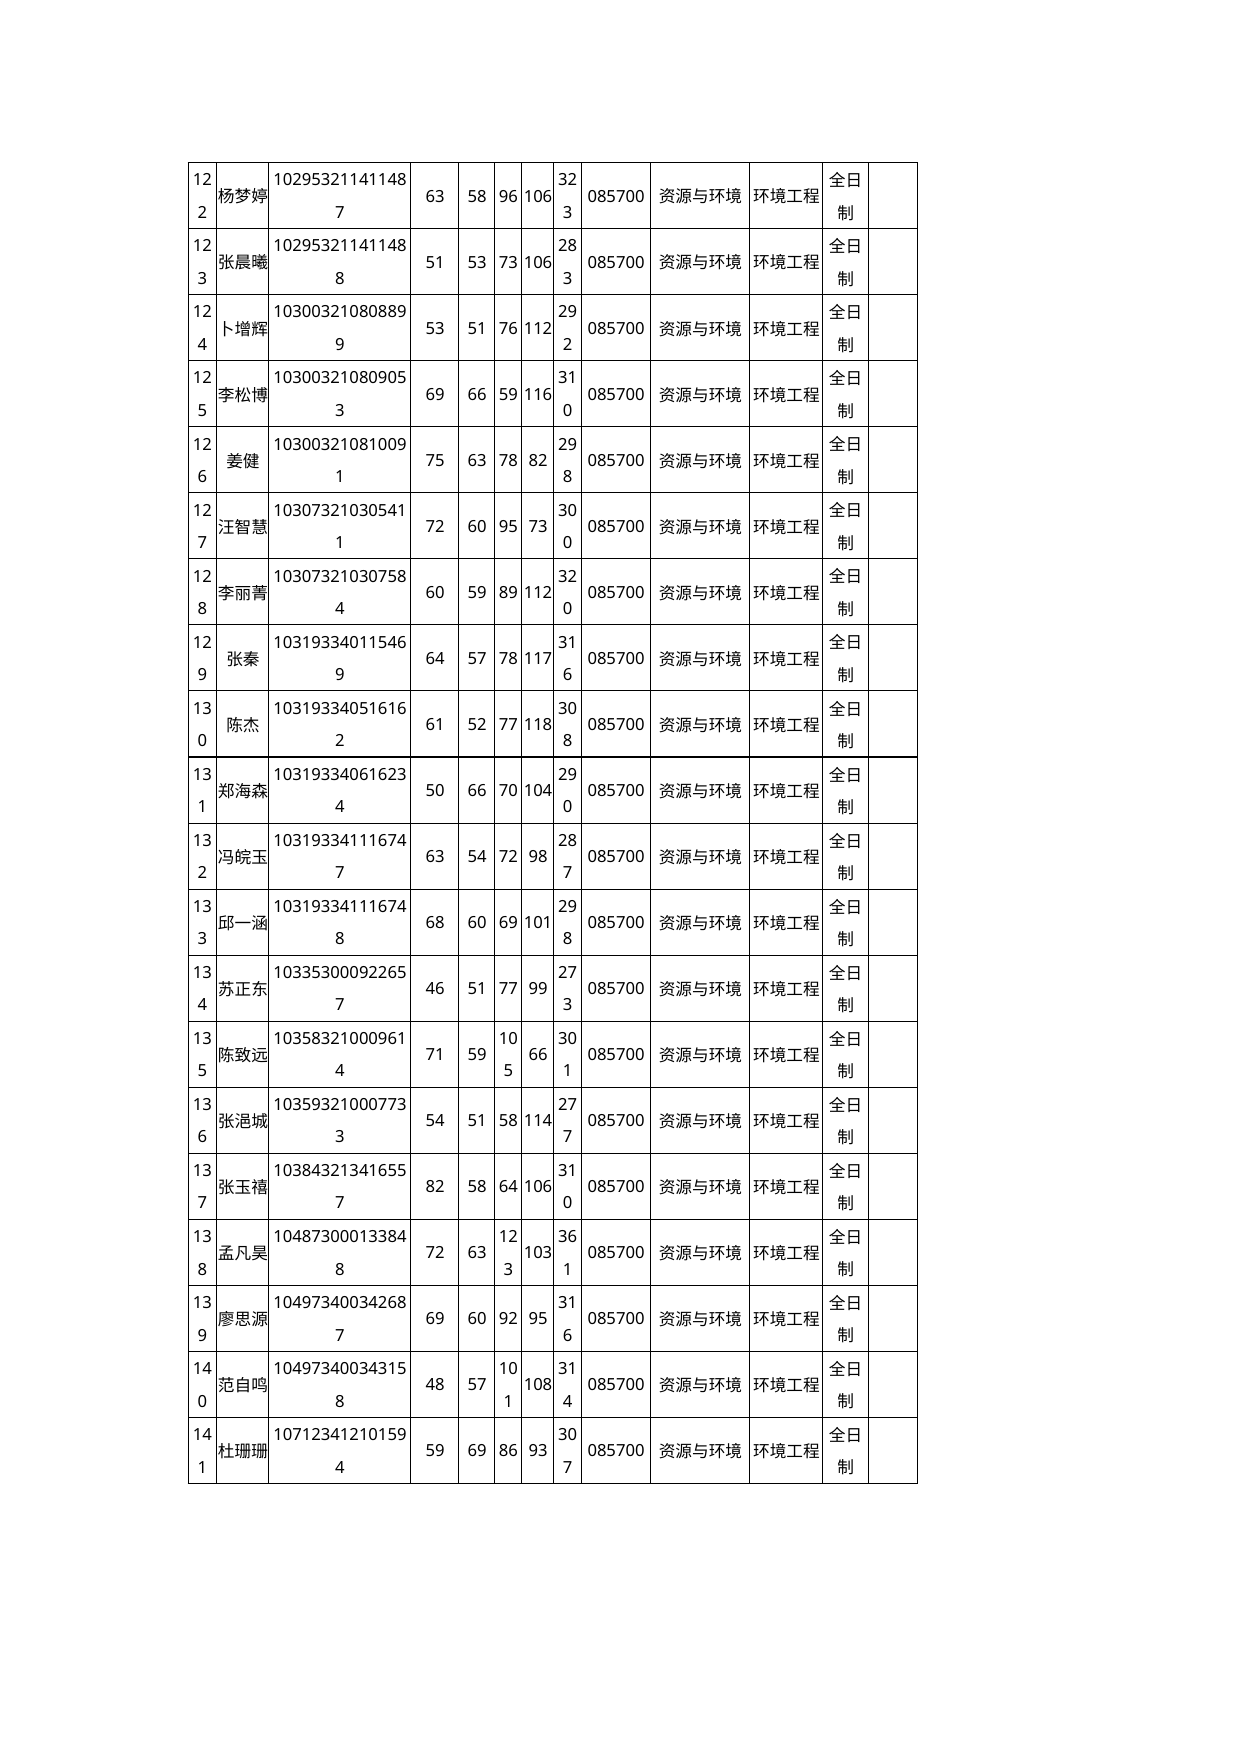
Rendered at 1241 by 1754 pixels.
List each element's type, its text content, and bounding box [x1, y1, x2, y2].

table_cell 资源与环境 [651, 691, 749, 756]
table_cell 资源与环境 [651, 1352, 749, 1417]
table_cell 283 [554, 229, 581, 294]
table_cell 全日制 [823, 229, 868, 294]
table_cell 全日制 [823, 758, 868, 822]
table_cell 环境工程 [750, 1022, 822, 1087]
table_cell 82 [411, 1154, 458, 1219]
table_cell 128 [189, 559, 216, 624]
table_cell 104873000133848 [269, 1220, 410, 1285]
table_cell 57 [459, 1352, 494, 1417]
table_cell 全日制 [823, 1022, 868, 1087]
table_cell 71 [411, 1022, 458, 1087]
table_cell 张浥城 [217, 1088, 268, 1153]
table_cell 66 [522, 1022, 553, 1087]
table_cell 103353000922657 [269, 956, 410, 1021]
table_cell 全日制 [823, 559, 868, 624]
table_cell 085700 [582, 427, 650, 492]
table_cell [869, 824, 917, 888]
table_cell 99 [522, 956, 553, 1021]
table_cell [869, 625, 917, 690]
table_cell 环境工程 [750, 427, 822, 492]
table_cell 60 [459, 493, 494, 558]
table_cell 76 [495, 295, 521, 360]
table_cell 全日制 [823, 163, 868, 228]
table_cell 103193340115469 [269, 625, 410, 690]
table_cell 63 [459, 427, 494, 492]
table_cell 085700 [582, 691, 650, 756]
table_cell 杜珊珊 [217, 1418, 268, 1483]
table_cell 51 [411, 229, 458, 294]
table_cell 112 [522, 295, 553, 360]
table_cell 323 [554, 163, 581, 228]
table_cell 资源与环境 [651, 1088, 749, 1153]
table_cell 314 [554, 1352, 581, 1417]
table_cell 60 [459, 1286, 494, 1351]
table_cell 孟凡昊 [217, 1220, 268, 1285]
table_cell 123 [189, 229, 216, 294]
table_cell 103073210307584 [269, 559, 410, 624]
table_cell 085700 [582, 1088, 650, 1153]
table_cell 全日制 [823, 427, 868, 492]
table_cell 69 [459, 1418, 494, 1483]
table_cell 135 [189, 1022, 216, 1087]
table_cell 51 [459, 1088, 494, 1153]
table_cell 123 [495, 1220, 521, 1285]
table_cell 环境工程 [750, 229, 822, 294]
table_cell 环境工程 [750, 1088, 822, 1153]
table_cell 103583210009614 [269, 1022, 410, 1087]
table_cell 资源与环境 [651, 890, 749, 954]
table_cell 全日制 [823, 1220, 868, 1285]
table_cell 103003210810091 [269, 427, 410, 492]
table_cell 292 [554, 295, 581, 360]
table_cell 苏正东 [217, 956, 268, 1021]
table_cell 69 [411, 361, 458, 426]
table_cell 环境工程 [750, 956, 822, 1021]
table_cell 73 [495, 229, 521, 294]
table_cell 46 [411, 956, 458, 1021]
table_cell 资源与环境 [651, 625, 749, 690]
table_cell 72 [411, 493, 458, 558]
table_cell 汪智慧 [217, 493, 268, 558]
table_cell 118 [522, 691, 553, 756]
table_cell 085700 [582, 890, 650, 954]
table_cell 298 [554, 890, 581, 954]
table_cell 085700 [582, 559, 650, 624]
table_cell 全日制 [823, 625, 868, 690]
table_cell 103193341116747 [269, 824, 410, 888]
table_cell 96 [495, 163, 521, 228]
table_cell 卜增辉 [217, 295, 268, 360]
table_cell 127 [189, 493, 216, 558]
table_cell 邱一涵 [217, 890, 268, 954]
table_cell [869, 890, 917, 954]
table_cell 132 [189, 824, 216, 888]
table_cell 资源与环境 [651, 559, 749, 624]
table_cell 103003210809053 [269, 361, 410, 426]
table_cell 全日制 [823, 493, 868, 558]
table_cell 环境工程 [750, 493, 822, 558]
table_cell 环境工程 [750, 1220, 822, 1285]
table_cell 085700 [582, 229, 650, 294]
table_cell 78 [495, 625, 521, 690]
table_cell 131 [189, 758, 216, 822]
table_cell 61 [411, 691, 458, 756]
table_cell 139 [189, 1286, 216, 1351]
table_cell 101 [495, 1352, 521, 1417]
table_cell 104973400343158 [269, 1352, 410, 1417]
table_cell 316 [554, 625, 581, 690]
table_cell 77 [495, 691, 521, 756]
table_cell 361 [554, 1220, 581, 1285]
table_cell 50 [411, 758, 458, 822]
table_cell 72 [495, 824, 521, 888]
table_cell 106 [522, 163, 553, 228]
table_cell 60 [459, 890, 494, 954]
table_cell 310 [554, 1154, 581, 1219]
table_cell 环境工程 [750, 163, 822, 228]
table_cell 资源与环境 [651, 427, 749, 492]
table_cell 环境工程 [750, 559, 822, 624]
table_cell 环境工程 [750, 691, 822, 756]
table_cell 全日制 [823, 1352, 868, 1417]
table_cell 316 [554, 1286, 581, 1351]
table_cell 136 [189, 1088, 216, 1153]
table_cell 134 [189, 956, 216, 1021]
table_cell 全日制 [823, 824, 868, 888]
table_cell [869, 163, 917, 228]
table_cell 环境工程 [750, 1352, 822, 1417]
table_cell 300 [554, 493, 581, 558]
table_cell 环境工程 [750, 361, 822, 426]
table_cell [869, 559, 917, 624]
table_cell 张秦 [217, 625, 268, 690]
table_cell 63 [459, 1220, 494, 1285]
table_cell 58 [459, 163, 494, 228]
table_cell 资源与环境 [651, 361, 749, 426]
table_cell 资源与环境 [651, 493, 749, 558]
table_cell 全日制 [823, 890, 868, 954]
table_cell 环境工程 [750, 625, 822, 690]
table_cell 冯皖玉 [217, 824, 268, 888]
table_cell 103003210808899 [269, 295, 410, 360]
table_cell 93 [522, 1418, 553, 1483]
table_cell 95 [522, 1286, 553, 1351]
table_cell [869, 229, 917, 294]
table_cell 89 [495, 559, 521, 624]
table_cell 63 [411, 163, 458, 228]
table_cell 张玉禧 [217, 1154, 268, 1219]
table_cell 298 [554, 427, 581, 492]
table_cell 103193340516162 [269, 691, 410, 756]
table_cell 102953211411487 [269, 163, 410, 228]
table_cell 77 [495, 956, 521, 1021]
table_cell 范自鸣 [217, 1352, 268, 1417]
table_cell 78 [495, 427, 521, 492]
table_cell 资源与环境 [651, 1022, 749, 1087]
table_cell 95 [495, 493, 521, 558]
table_cell 资源与环境 [651, 956, 749, 1021]
table_cell 58 [495, 1088, 521, 1153]
table_cell 全日制 [823, 1286, 868, 1351]
table_cell 103593210007733 [269, 1088, 410, 1153]
table_cell 全日制 [823, 295, 868, 360]
table_cell 60 [411, 559, 458, 624]
table_cell 277 [554, 1088, 581, 1153]
table_cell 53 [459, 229, 494, 294]
table_cell 69 [411, 1286, 458, 1351]
table_cell 307 [554, 1418, 581, 1483]
table_cell 70 [495, 758, 521, 822]
table_cell [869, 758, 917, 822]
table_cell [869, 493, 917, 558]
table_cell [869, 427, 917, 492]
table_cell 资源与环境 [651, 295, 749, 360]
table_cell 54 [411, 1088, 458, 1153]
table_cell [869, 691, 917, 756]
table_cell 72 [411, 1220, 458, 1285]
table_cell 287 [554, 824, 581, 888]
table_cell 106 [522, 1154, 553, 1219]
table_cell 98 [522, 824, 553, 888]
table_cell 73 [522, 493, 553, 558]
table_cell 116 [522, 361, 553, 426]
table_cell 125 [189, 361, 216, 426]
table_cell [869, 295, 917, 360]
table_cell 130 [189, 691, 216, 756]
table_cell 122 [189, 163, 216, 228]
table_cell 085700 [582, 1154, 650, 1219]
table_cell 66 [459, 758, 494, 822]
table_cell 全日制 [823, 1418, 868, 1483]
table_cell 全日制 [823, 691, 868, 756]
table_cell 资源与环境 [651, 229, 749, 294]
table_cell 53 [411, 295, 458, 360]
table_cell 108 [522, 1352, 553, 1417]
table_cell 66 [459, 361, 494, 426]
table_cell 63 [411, 824, 458, 888]
table_cell 308 [554, 691, 581, 756]
table_cell 104973400342687 [269, 1286, 410, 1351]
table_cell 资源与环境 [651, 163, 749, 228]
table_cell 137 [189, 1154, 216, 1219]
table_cell 环境工程 [750, 1418, 822, 1483]
table_cell 环境工程 [750, 1154, 822, 1219]
table_cell 085700 [582, 1286, 650, 1351]
table_cell 52 [459, 691, 494, 756]
table_cell 124 [189, 295, 216, 360]
table_cell 资源与环境 [651, 758, 749, 822]
table_cell 54 [459, 824, 494, 888]
table_cell 51 [459, 295, 494, 360]
table_cell 59 [411, 1418, 458, 1483]
table_cell 273 [554, 956, 581, 1021]
table_cell 085700 [582, 163, 650, 228]
table_cell 68 [411, 890, 458, 954]
table_cell 140 [189, 1352, 216, 1417]
table_cell 085700 [582, 1352, 650, 1417]
table_cell 59 [495, 361, 521, 426]
table_cell 张晨曦 [217, 229, 268, 294]
table_cell 085700 [582, 1022, 650, 1087]
table_cell 085700 [582, 758, 650, 822]
table_cell 310 [554, 361, 581, 426]
table_cell 107123412101594 [269, 1418, 410, 1483]
table_cell 环境工程 [750, 890, 822, 954]
table_cell 141 [189, 1418, 216, 1483]
table_cell 环境工程 [750, 295, 822, 360]
table_cell [869, 1022, 917, 1087]
table_cell 郑海森 [217, 758, 268, 822]
table_cell 138 [189, 1220, 216, 1285]
table_cell 085700 [582, 493, 650, 558]
table_cell [869, 1418, 917, 1483]
table_cell 104 [522, 758, 553, 822]
table_cell 资源与环境 [651, 1418, 749, 1483]
table_cell 陈致远 [217, 1022, 268, 1087]
table_cell 320 [554, 559, 581, 624]
table_cell 75 [411, 427, 458, 492]
table_cell 117 [522, 625, 553, 690]
table_cell 资源与环境 [651, 1286, 749, 1351]
table_cell 103073210305411 [269, 493, 410, 558]
table_cell 103193340616234 [269, 758, 410, 822]
table_cell 82 [522, 427, 553, 492]
table_cell 资源与环境 [651, 1154, 749, 1219]
table_cell 114 [522, 1088, 553, 1153]
table_cell 51 [459, 956, 494, 1021]
table_cell 李丽菁 [217, 559, 268, 624]
table_cell 085700 [582, 1418, 650, 1483]
table_cell 92 [495, 1286, 521, 1351]
table_cell [869, 1220, 917, 1285]
table_cell 112 [522, 559, 553, 624]
table_cell 085700 [582, 824, 650, 888]
table_cell [869, 361, 917, 426]
table_cell 64 [411, 625, 458, 690]
table_cell 101 [522, 890, 553, 954]
table_cell 全日制 [823, 1154, 868, 1219]
table_cell 48 [411, 1352, 458, 1417]
table_cell 资源与环境 [651, 824, 749, 888]
table_cell 085700 [582, 625, 650, 690]
table_cell 57 [459, 625, 494, 690]
table_cell 103193341116748 [269, 890, 410, 954]
table_cell 085700 [582, 956, 650, 1021]
table_cell 126 [189, 427, 216, 492]
table_cell 085700 [582, 361, 650, 426]
table_cell 290 [554, 758, 581, 822]
table_cell 姜健 [217, 427, 268, 492]
table_cell 106 [522, 229, 553, 294]
table_cell 58 [459, 1154, 494, 1219]
table_cell 103 [522, 1220, 553, 1285]
table_cell 资源与环境 [651, 1220, 749, 1285]
table_cell 64 [495, 1154, 521, 1219]
table_cell 环境工程 [750, 824, 822, 888]
table_cell 085700 [582, 295, 650, 360]
table_cell 301 [554, 1022, 581, 1087]
table_cell 105 [495, 1022, 521, 1087]
table_cell 129 [189, 625, 216, 690]
table_cell 全日制 [823, 361, 868, 426]
table_cell 李松博 [217, 361, 268, 426]
table_cell 59 [459, 1022, 494, 1087]
table_cell 杨梦婷 [217, 163, 268, 228]
table_cell 085700 [582, 1220, 650, 1285]
table_cell 陈杰 [217, 691, 268, 756]
table_cell 86 [495, 1418, 521, 1483]
table_cell [869, 1352, 917, 1417]
table_cell 102953211411488 [269, 229, 410, 294]
table_cell 全日制 [823, 956, 868, 1021]
table_cell [869, 956, 917, 1021]
table_cell 69 [495, 890, 521, 954]
table_cell [869, 1154, 917, 1219]
table_cell 59 [459, 559, 494, 624]
table_cell 环境工程 [750, 1286, 822, 1351]
table_cell 133 [189, 890, 216, 954]
table_cell 全日制 [823, 1088, 868, 1153]
table_cell 103843213416557 [269, 1154, 410, 1219]
table_cell 环境工程 [750, 758, 822, 822]
table_cell [869, 1088, 917, 1153]
table_cell 廖思源 [217, 1286, 268, 1351]
table_cell [869, 1286, 917, 1351]
